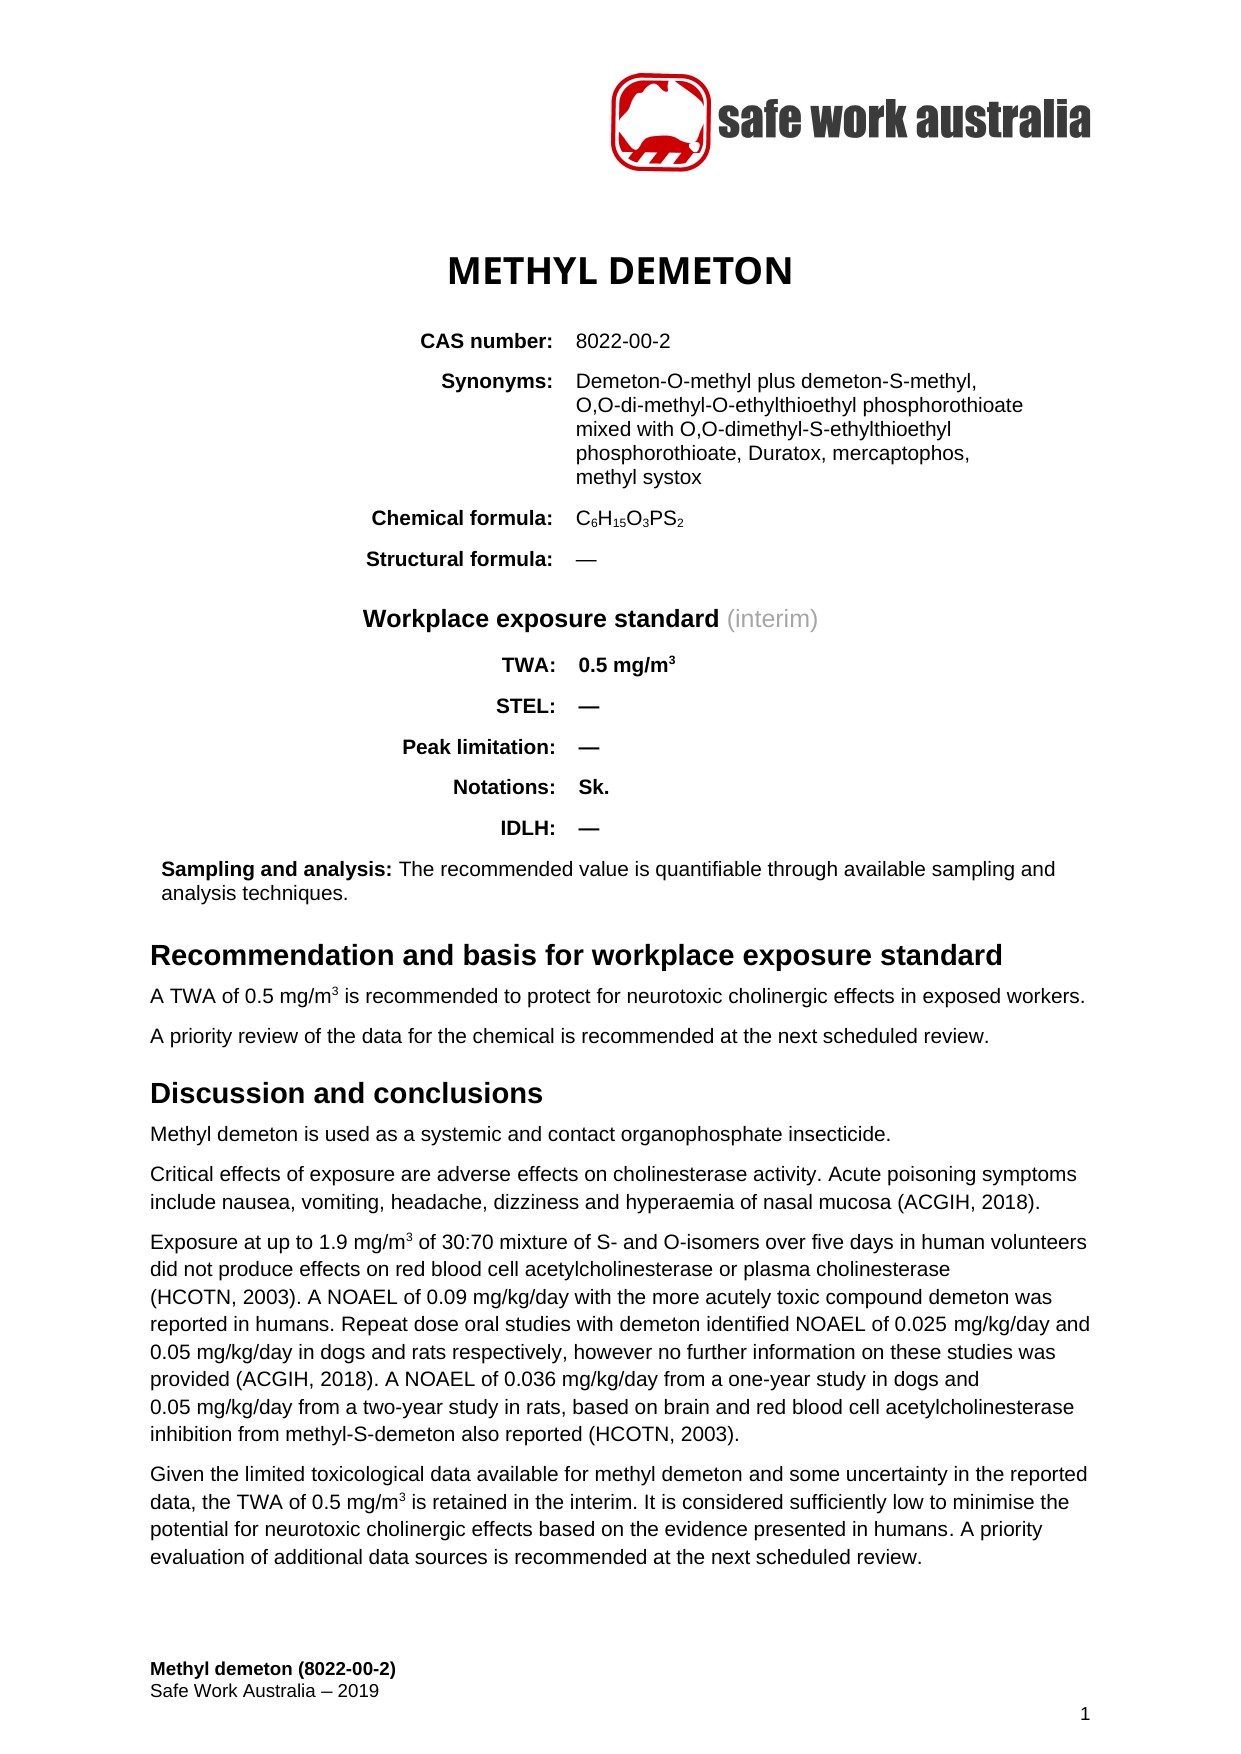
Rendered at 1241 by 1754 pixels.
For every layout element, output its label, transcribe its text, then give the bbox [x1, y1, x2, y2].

picture [608, 73, 1091, 172]
subtitle Discussion and conclusions [150, 1076, 1090, 1110]
table_header 0.5 mg/m3 [567, 645, 1090, 686]
text Exposure at up to 1.9 mg/m3 of 30:70 mixture of S- and O-isomers over five days in human volunteers did not produce effects on red blood cell acetylcholinesterase or plasma cholinesterase (HCOTN, 2003). A NOAEL of 0.09 mg/kg/day with the more acutely toxic compound demeton was reported in humans. Repeat dose oral studies with demeton identified NOAEL of 0.025 mg/kg/day and 0.05 mg/kg/day in dogs and rats respectively, however no further information on these studies was provided (ACGIH, 2018). A NOAEL of 0.036 mg/kg/day from a one-year study in dogs and 0.05 mg/kg/day from a two-year study in rats, based on brain and red blood cell acetylcholinesterase inhibition from methyl-S-demeton also reported (HCOTN, 2003). [150, 1230, 1090, 1446]
table_cell Sk. [567, 767, 1090, 807]
table_cell Peak limitation: [150, 726, 567, 767]
text A TWA of 0.5 mg/m3 is recommended to protect for neurotoxic cholinergic effects in exposed workers. [150, 984, 1090, 1008]
text Given the limited toxicological data available for methyl demeton and some uncertainty in the reported data, the TWA of 0.5 mg/m3 is retained in the interim. It is considered sufficiently low to minimise the potential for neurotoxic cholinergic effects based on the evidence presented in humans. A priority evaluation of additional data sources is recommended at the next scheduled review. [150, 1462, 1090, 1569]
table_cell C6H15O3PS2 [564, 498, 1090, 538]
table_header CAS number: [150, 320, 564, 361]
table_header 8022-00-2 [564, 320, 1090, 361]
subtitle Recommendation and basis for workplace exposure standard [150, 938, 1090, 971]
table_cell Structural formula: [150, 538, 564, 579]
text Critical effects of exposure are adverse effects on cholinesterase activity. Acute poisoning symptoms include nausea, vomiting, headache, dizziness and hyperaemia of nasal mucosa (ACGIH, 2018). [150, 1162, 1090, 1214]
table_cell Chemical formula: [150, 498, 564, 538]
table_cell Sampling and analysis: [150, 848, 1090, 913]
table_cell — [567, 808, 1090, 848]
table_cell — [567, 686, 1090, 726]
text Methyl demeton is used as a systemic and contact organophosphate insecticide. [150, 1122, 1090, 1146]
table_cell Notations: [150, 767, 567, 807]
table_cell STEL: [150, 686, 567, 726]
text A priority review of the data for the chemical is recommended at the next scheduled review. [150, 1024, 1090, 1048]
table_cell — [564, 538, 1090, 579]
table_cell IDLH: [150, 808, 567, 848]
table_cell Demeton-O-methyl plus demeton-S-methyl, O,O-di-methyl-O-ethylthioethyl phosphorothioate mixed with O,O-dimethyl-S-ethylthioethyl phosphorothioate, Duratox, mercaptophos, methyl systox [564, 361, 1090, 497]
table_cell — [567, 726, 1090, 767]
text Workplace exposure standard [150, 604, 1090, 632]
table_cell Synonyms: [150, 361, 564, 497]
table_header TWA: [150, 645, 567, 686]
